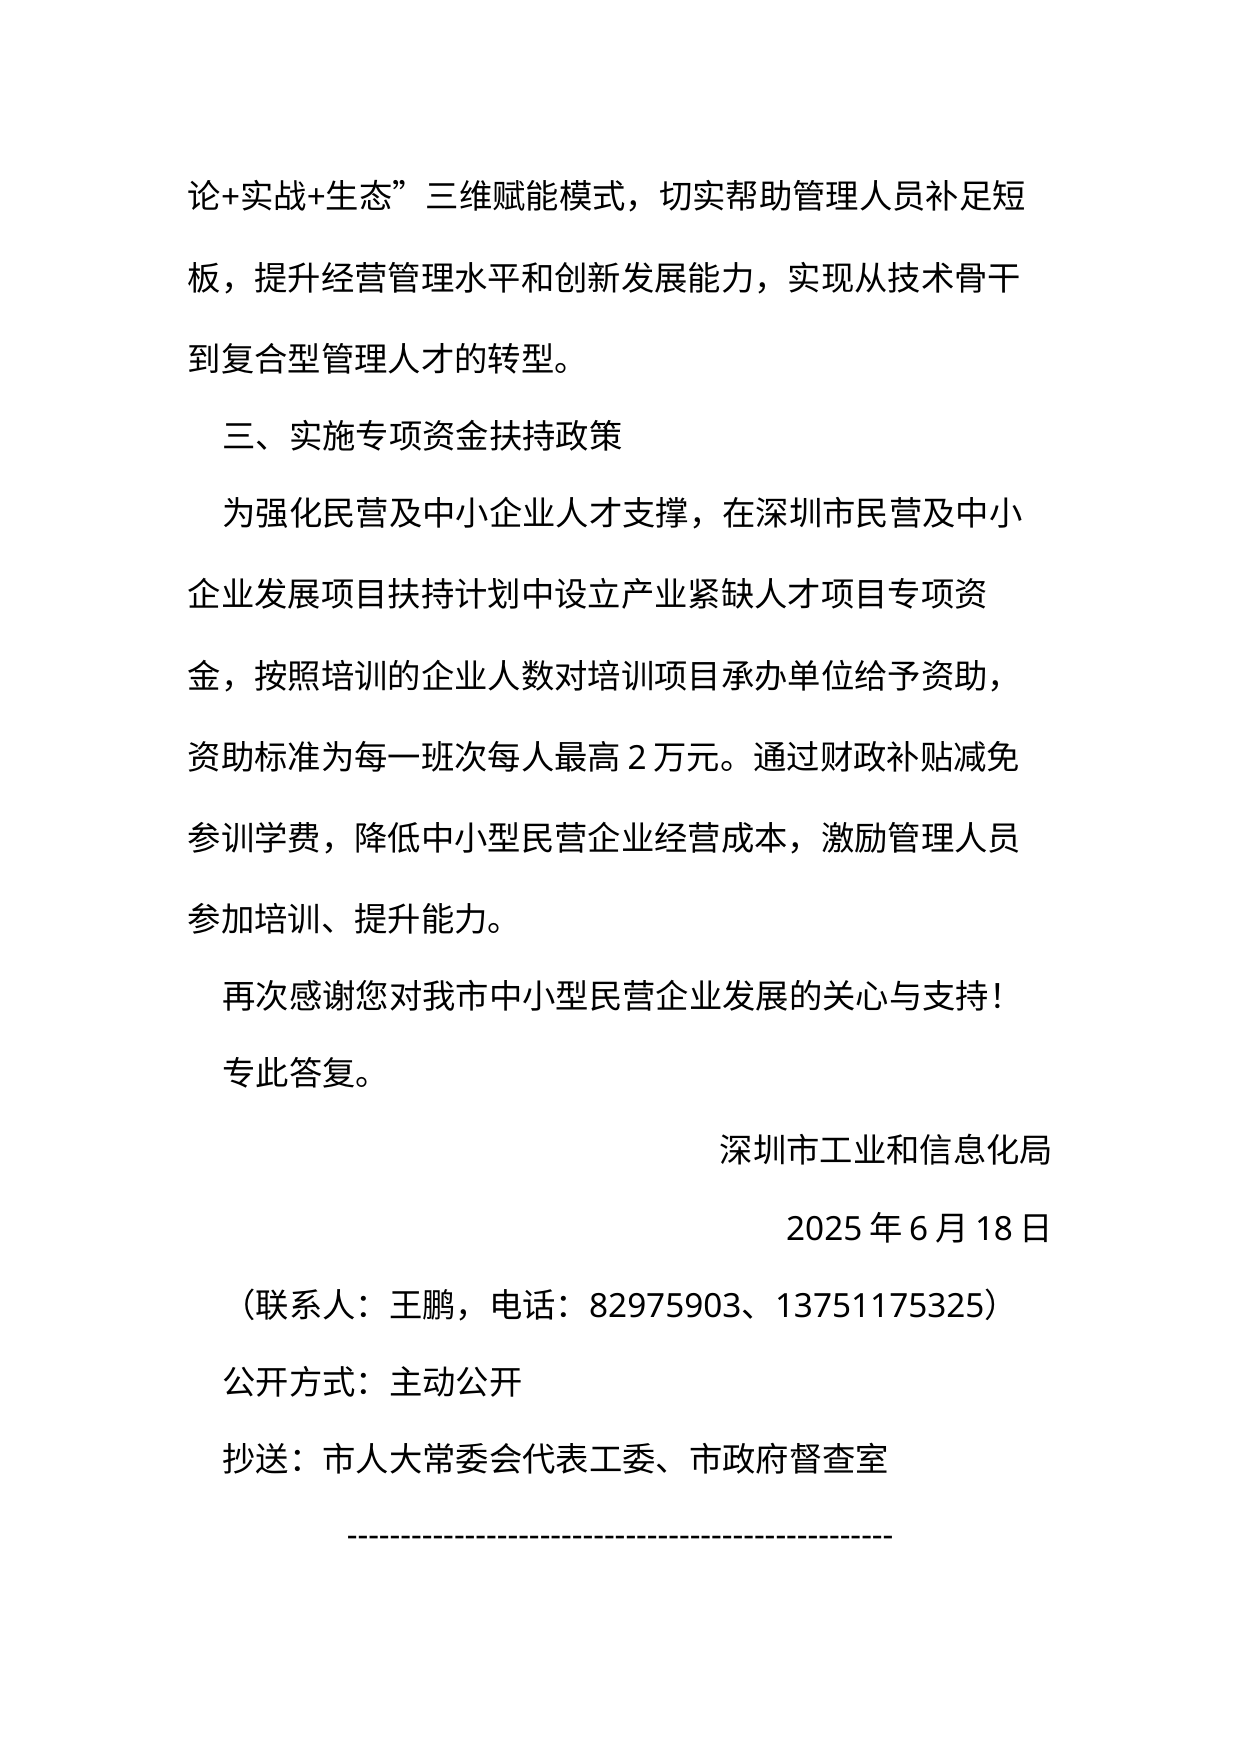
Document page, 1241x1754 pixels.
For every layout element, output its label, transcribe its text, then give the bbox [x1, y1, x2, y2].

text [187, 162, 1053, 389]
text （联系人：王鹏，电话：82975903、13751175325） [187, 1270, 1053, 1335]
text 专此答复。 [187, 1039, 1053, 1104]
text 公开方式：主动公开 [187, 1347, 1053, 1412]
text 三、实施专项资金扶持政策 [187, 401, 1053, 466]
text 为强化民营及中小企业人才支撑，在深圳市民营及中小企业发展项目扶持计划中设立产业紧缺人才项目专项资金，按照培训的企业人数对培训项目承办单位给予资助，资助标准为每一班次每人最高2万元。通过财政补贴减免参训学费，降低中小型民营企业经营成本，激励管理人员参加培训、提升能力。 [187, 478, 1053, 950]
text --------------------------------------------------- [187, 1501, 1053, 1566]
text 抄送：市人大常委会代表工委、市政府督查室 [187, 1424, 1053, 1489]
text 2025年6月18日 [187, 1193, 1053, 1258]
text 深圳市工业和信息化局 [187, 1116, 1053, 1181]
text 再次感谢您对我市中小型民营企业发展的关心与支持！ [187, 962, 1053, 1027]
